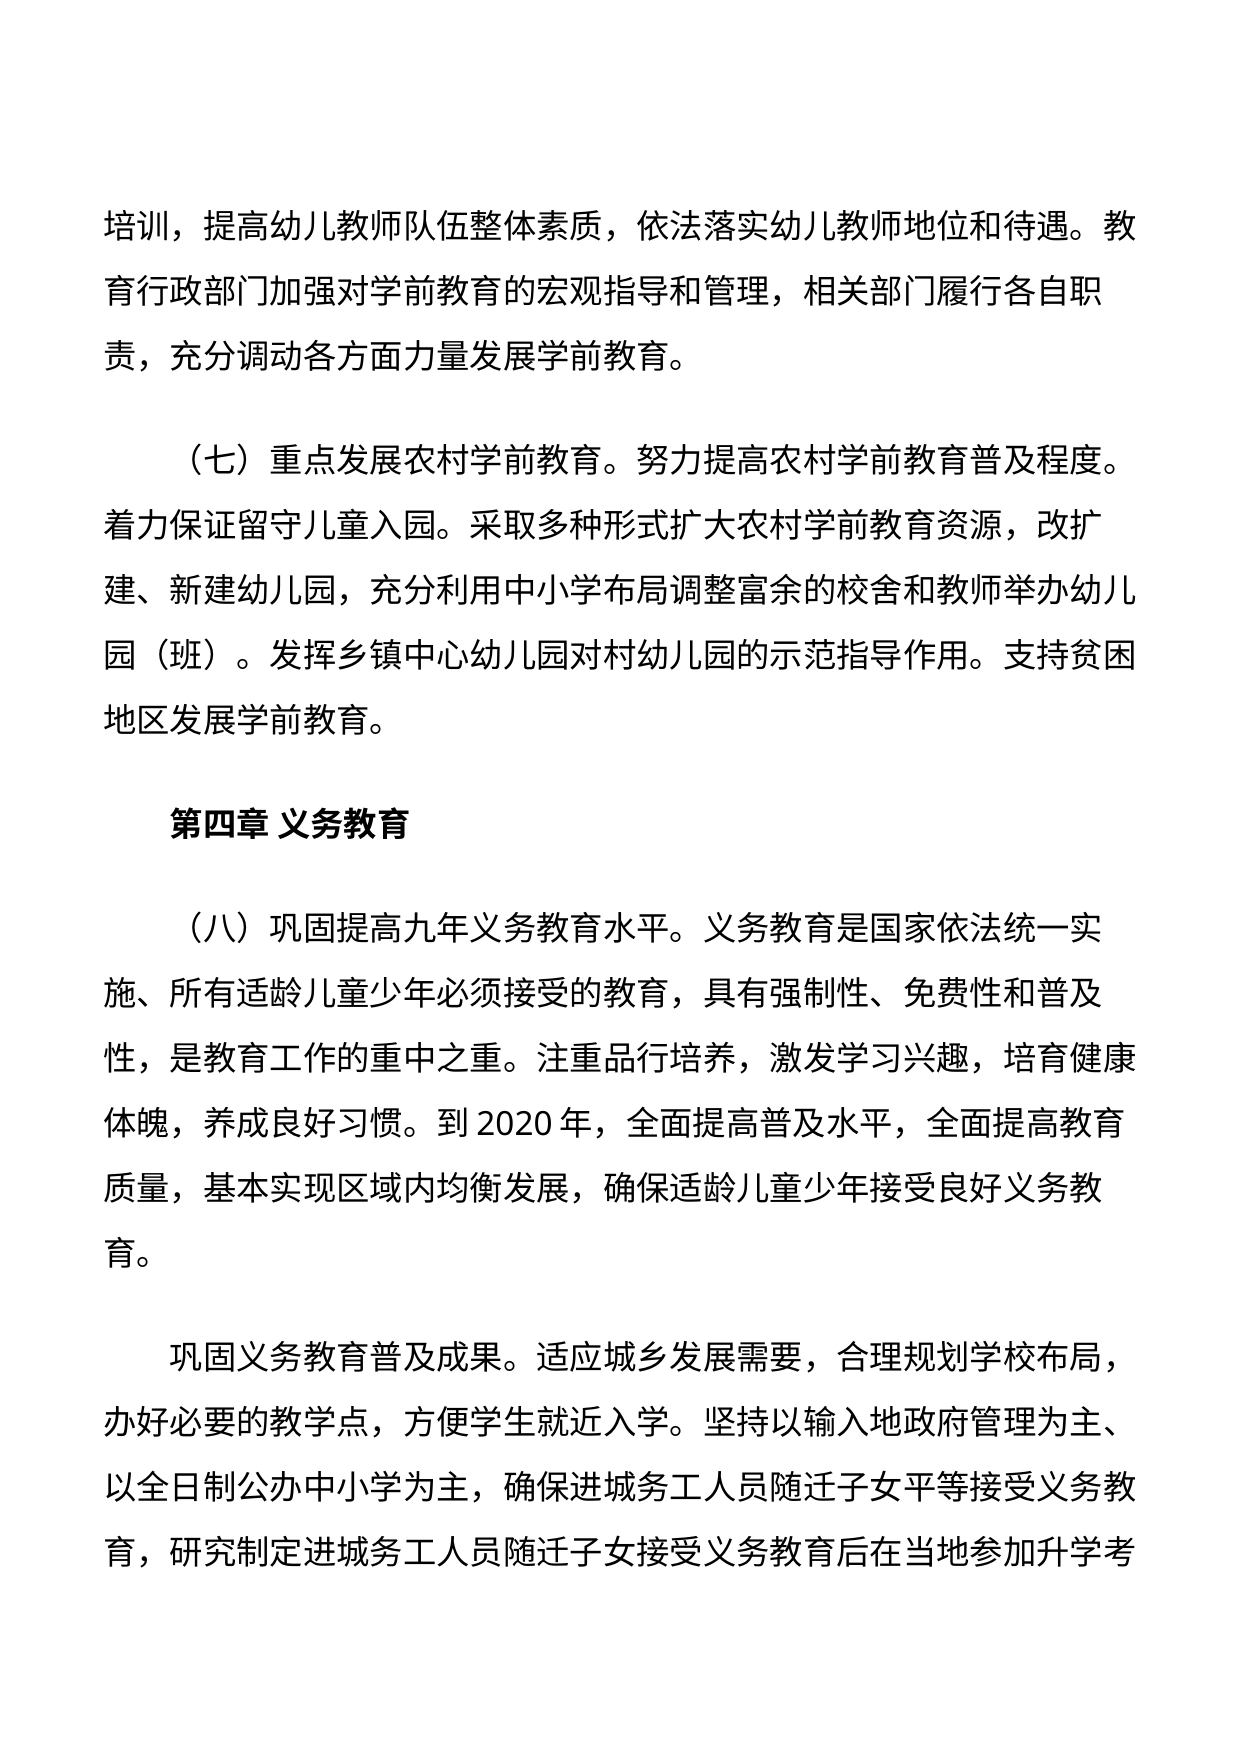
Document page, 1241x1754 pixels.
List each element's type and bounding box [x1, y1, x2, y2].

table_header [103, 162, 1137, 1582]
